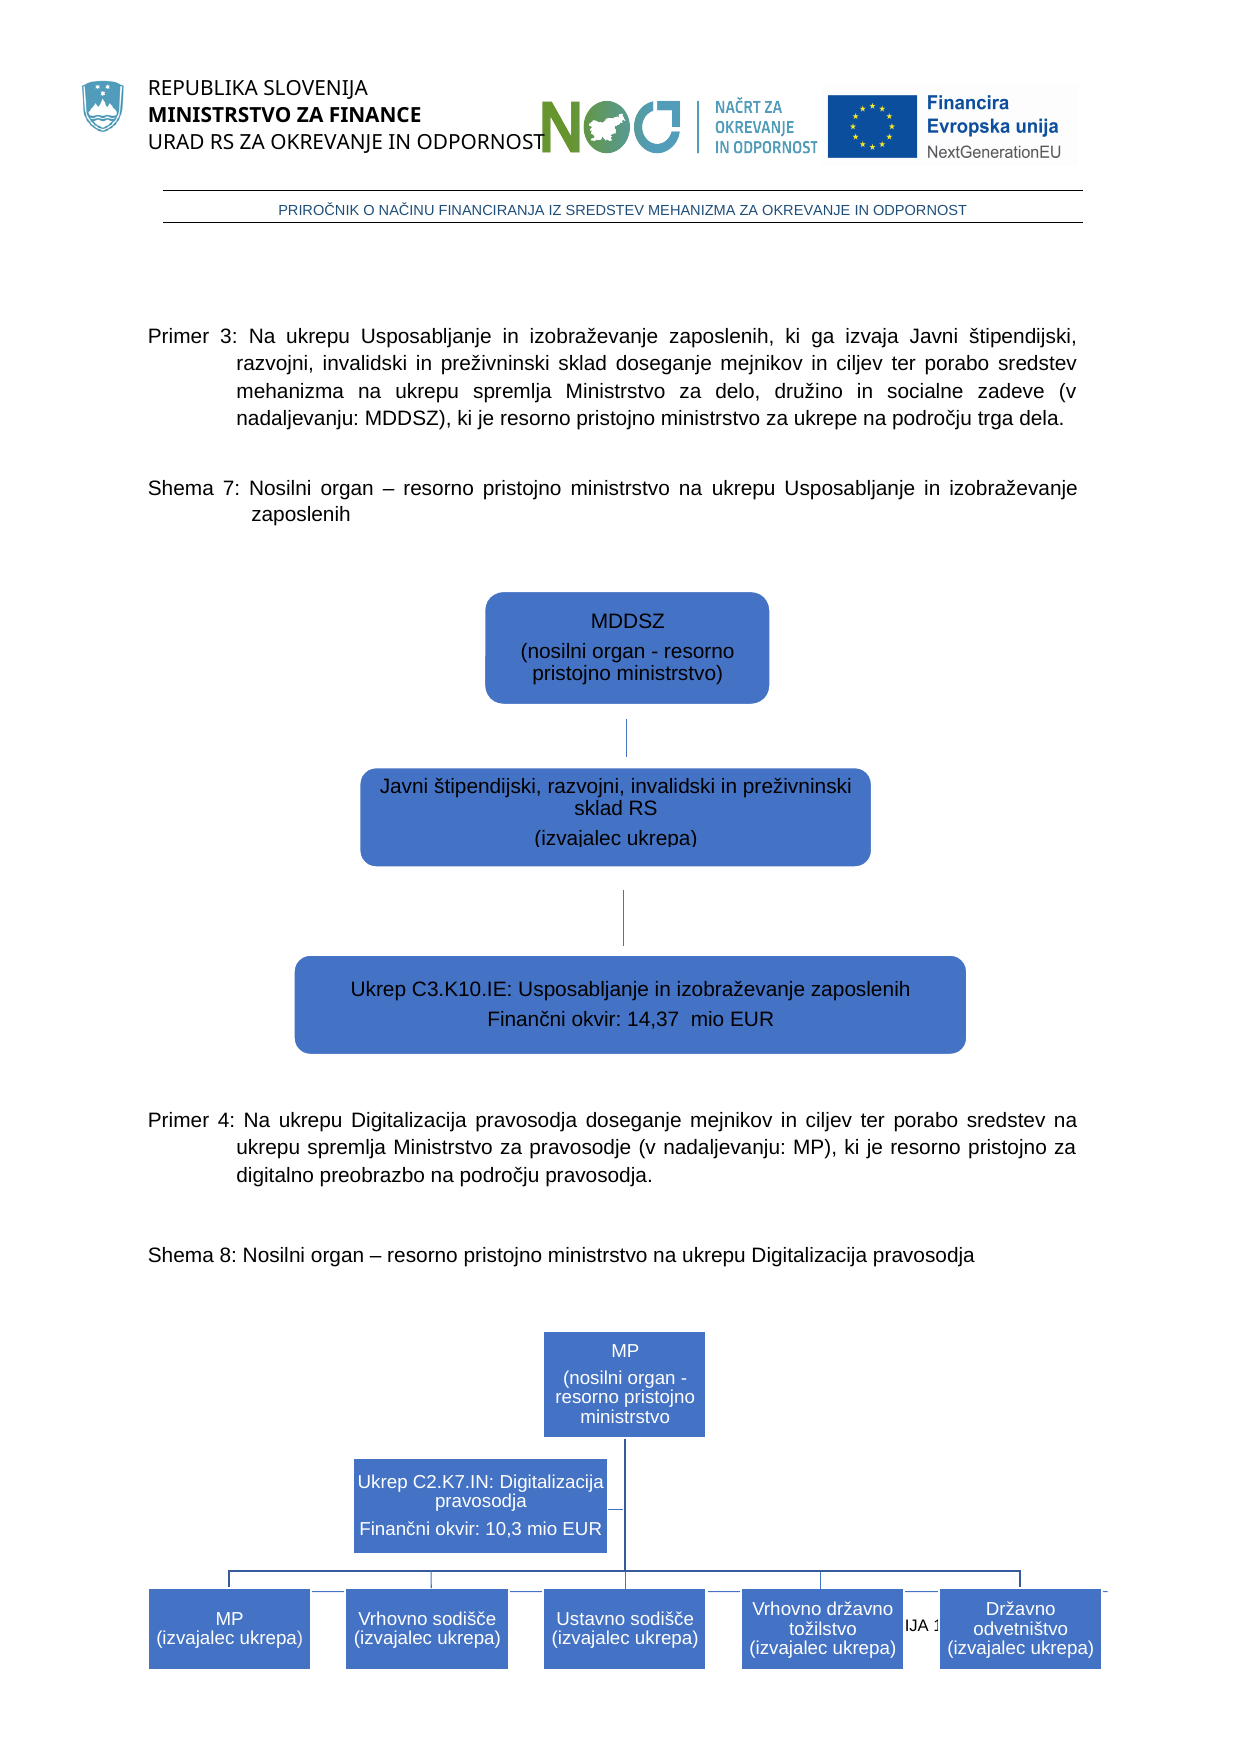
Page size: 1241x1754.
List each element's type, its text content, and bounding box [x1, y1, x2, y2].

picture [76, 75, 127, 132]
text Primer 3: Na ukrepu Usposabljanje in izobraževanje zaposlenih, ki ga izvaja Javni štipendijski, razvojni, invalidski in preživninski sklad doseganje mejnikov in ciljev ter porabo sredstev mehanizma na ukrepu spremlja Ministrstvo za delo, družino in socialne zadeve (v nadaljevanju: MDDSZ), ki je resorno pristojno ministrstvo za ukrepe na področju trga dela. [148, 323, 1078, 430]
text Shema 8: Nosilni organ – resorno pristojno ministrstvo na ukrepu Digitalizacija pravosodja [148, 1243, 1078, 1267]
text Primer 4: Na ukrepu Digitalizacija pravosodja doseganje mejnikov in ciljev ter porabo sredstev na ukrepu spremlja Ministrstvo za pravosodje (v nadaljevanju: MP), ki je resorno pristojno za digitalno preobrazbo na področju pravosodja. [148, 1108, 1078, 1187]
picture [821, 85, 1078, 166]
text Shema 7: Nosilni organ – resorno pristojno ministrstvo na ukrepu Usposabljanje in izobraževanje zaposlenih [148, 476, 1078, 526]
picture [542, 95, 818, 155]
